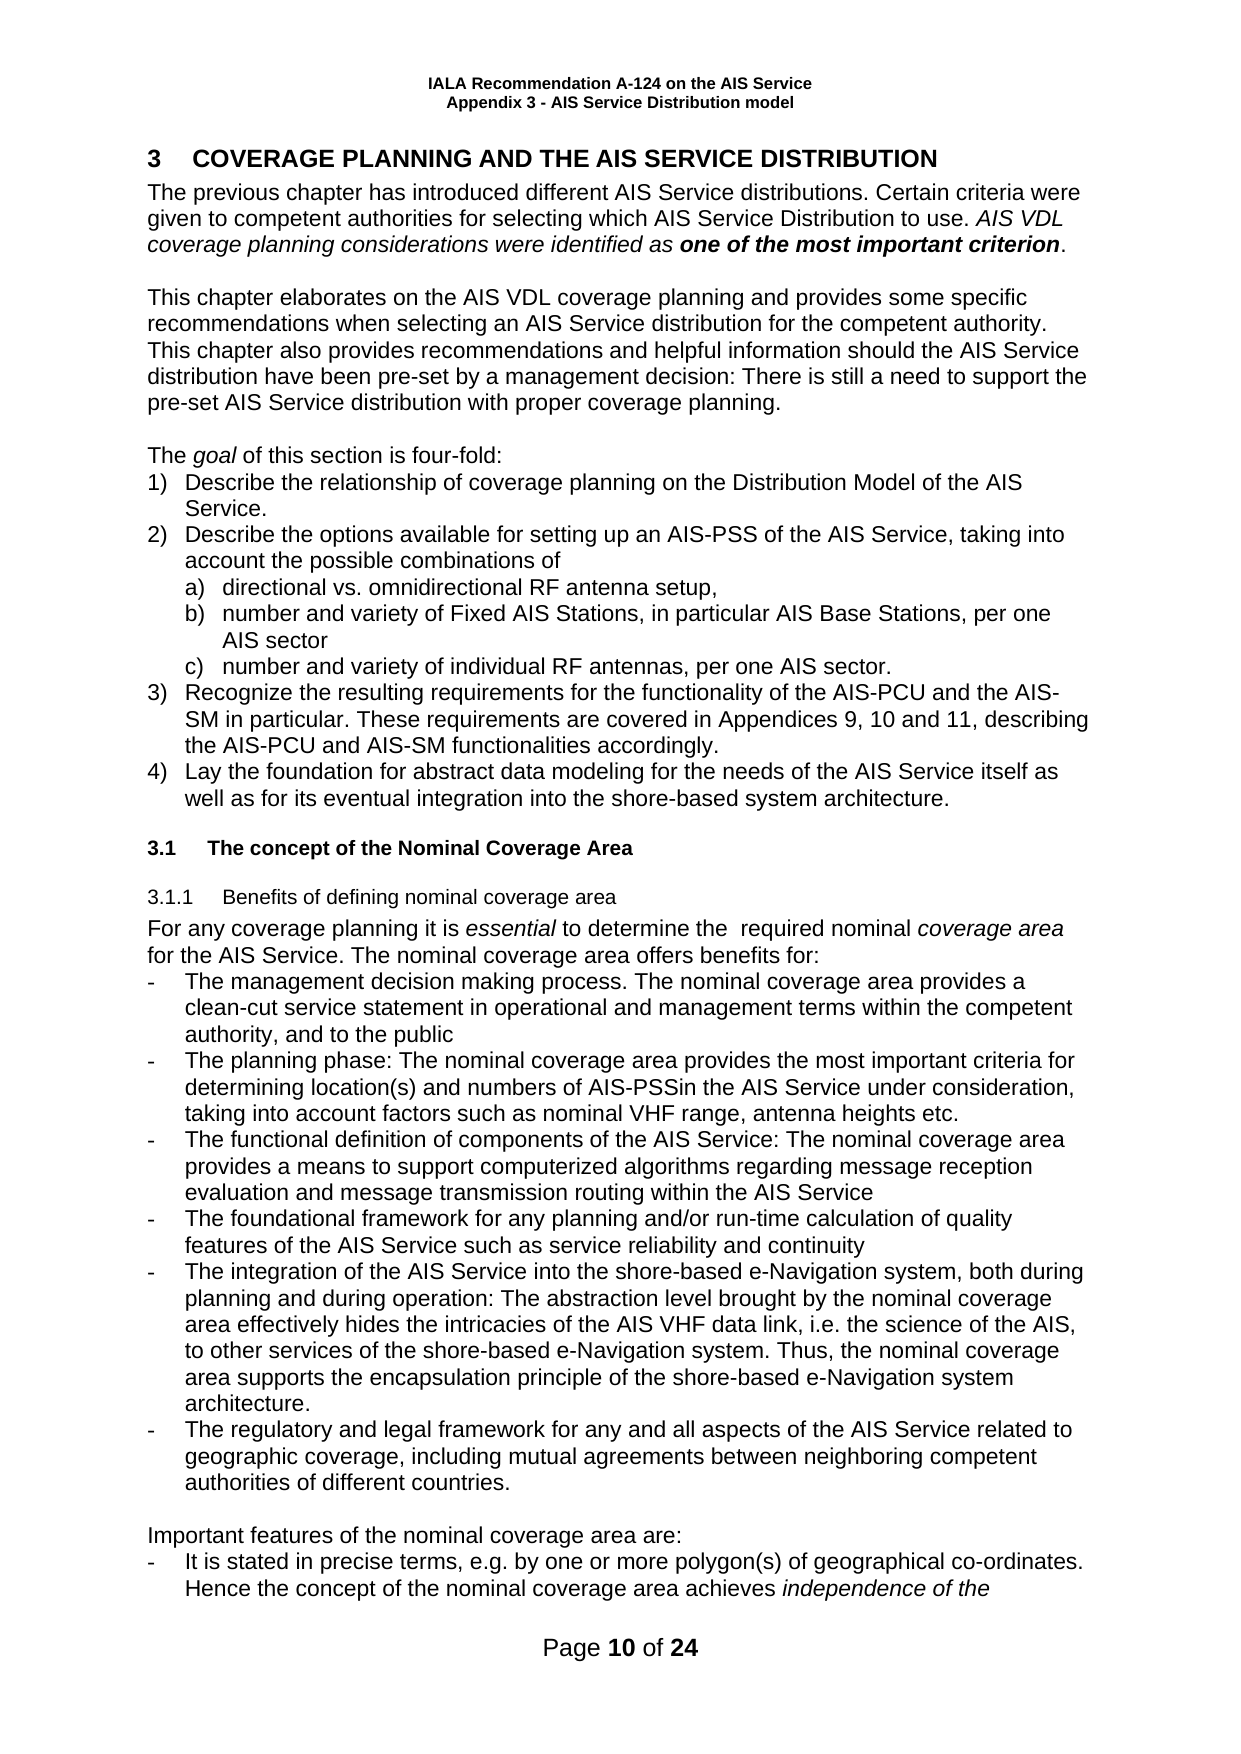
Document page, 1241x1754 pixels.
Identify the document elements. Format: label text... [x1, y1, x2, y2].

list directional vs. omnidirectional RF antenna setup, [184, 574, 1093, 600]
list number and variety of individual RF antennas, per one AIS sector. [184, 653, 1093, 679]
text The previous chapter has introduced different AIS Service distributions. Certain criteria were given to competent authorities for selecting which AIS Service Distribution to use. AIS VDL coverage planning considerations were identified as one of the most important criterion. [147, 178, 1093, 258]
subtitle Benefits of defining nominal coverage area [147, 885, 1093, 909]
text This chapter elaborates on the AIS VDL coverage planning and provides some specific recommendations when selecting an AIS Service distribution for the competent authority. This chapter also provides recommendations and helpful information should the AIS Service distribution have been pre-set by a management decision: There is still a need to support the pre-set AIS Service distribution with proper coverage planning. [147, 284, 1093, 416]
list The functional definition of components of the AIS Service: The nominal coverage area provides a means to support computerized algorithms regarding message reception evaluation and message transmission routing within the AIS Service [147, 1126, 1093, 1205]
list Lay the foundation for abstract data modeling for the needs of the AIS Service itself as well as for its eventual integration into the shore-based system architecture. [147, 758, 1093, 811]
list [147, 1548, 1093, 1601]
text Important features of the nominal coverage area are: [147, 1522, 1093, 1548]
subtitle The concept of the Nominal Coverage Area [147, 836, 1093, 860]
list The planning phase: The nominal coverage area provides the most important criteria for determining location(s) and numbers of AIS-PSSin the AIS Service under consideration, taking into account factors such as nominal VHF range, antenna heights etc. [147, 1047, 1093, 1126]
text For any coverage planning it is essential to determine the required nominal coverage area for the AIS Service. The nominal coverage area offers benefits for: [147, 915, 1093, 968]
list Describe the relationship of coverage planning on the Distribution Model of the AIS Service. [147, 468, 1093, 521]
list The foundational framework for any planning and/or run-time calculation of quality features of the AIS Service such as service reliability and continuity [147, 1205, 1093, 1258]
list The regulatory and legal framework for any and all aspects of the AIS Service related to geographic coverage, including mutual agreements between neighboring competent authorities of different countries. [147, 1416, 1093, 1496]
list The management decision making process. The nominal coverage area provides a clean-cut service statement in operational and management terms within the competent authority, and to the public [147, 968, 1093, 1047]
subtitle Coverage planning and the AIS Service distribution [147, 143, 1093, 172]
text The goal of this section is four-fold: [147, 442, 1093, 468]
list number and variety of Fixed AIS Stations, in particular AIS Base Stations, per one AIS sector [184, 600, 1093, 653]
list Recognize the resulting requirements for the functionality of the AIS-PCU and the AIS-SM in particular. These requirements are covered in Appendices 9, 10 and 11, describing the AIS-PCU and AIS-SM functionalities accordingly. [147, 679, 1093, 758]
list Describe the options available for setting up an AIS-PSS of the AIS Service, taking into account the possible combinations of [147, 521, 1093, 574]
list The integration of the AIS Service into the shore-based e-Navigation system, both during planning and during operation: The abstraction level brought by the nominal coverage area effectively hides the intricacies of the AIS VHF data link, i.e. the science of the AIS, to other services of the shore-based e-Navigation system. Thus, the nominal coverage area supports the encapsulation principle of the shore-based e-Navigation system architecture. [147, 1258, 1093, 1416]
